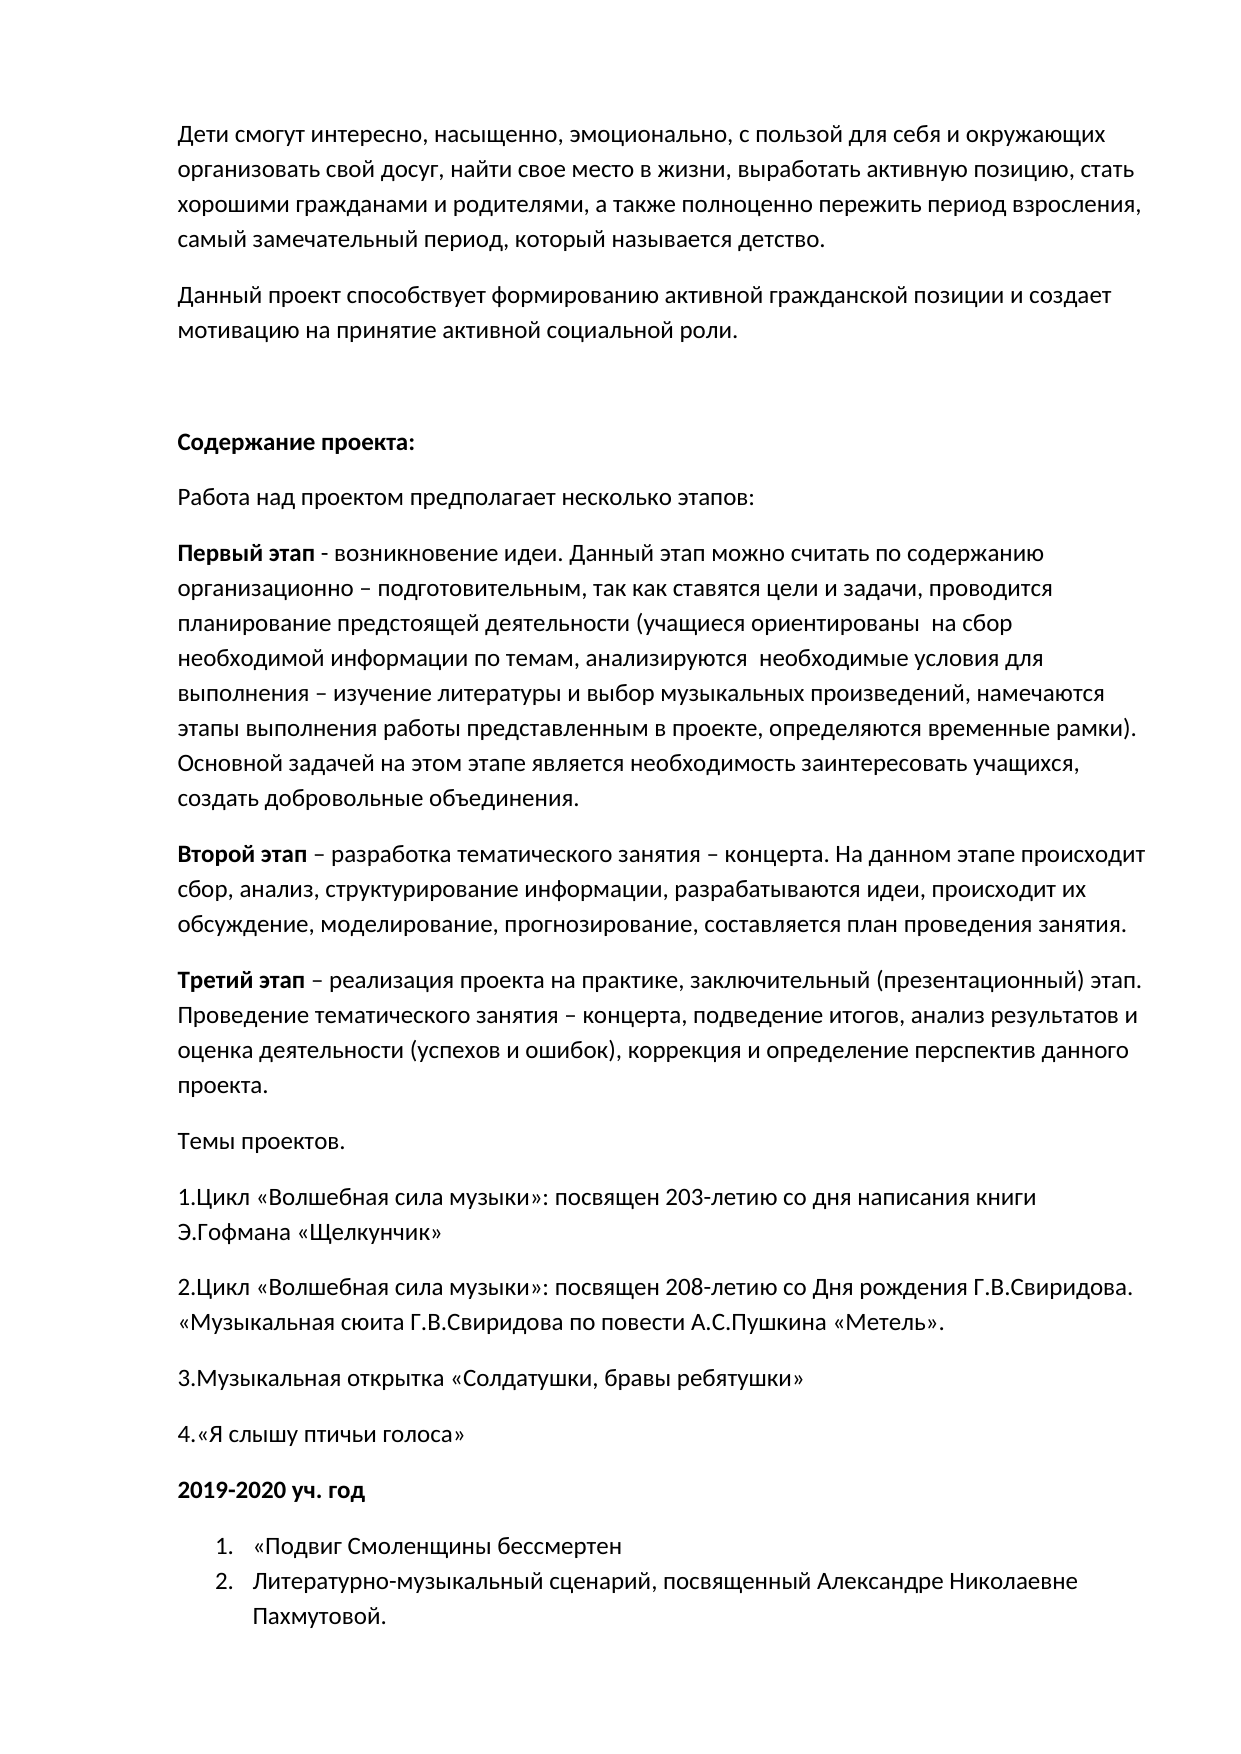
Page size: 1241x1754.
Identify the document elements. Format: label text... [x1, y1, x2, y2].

text Содержание проекта: [177, 426, 1152, 456]
text 2019-2020 уч. год [177, 1474, 1152, 1504]
list «Подвиг Смоленщины бессмертен [215, 1530, 1152, 1560]
text Второй этап – разработка тематического занятия – концерта. На данном этапе происходит сбор, анализ, структурирование информации, разрабатываются идеи, происходит их обсуждение, моделирование, прогнозирование, составляется план проведения занятия. [177, 838, 1152, 939]
text 2.Цикл «Волшебная сила музыки»: посвящен 208-летию со Дня рождения Г.В.Свиридова. «Музыкальная сюита Г.В.Свиридова по повести А.С.Пушкина «Метель». [177, 1271, 1152, 1337]
text Темы проектов. [177, 1125, 1152, 1155]
text 3.Музыкальная открытка «Солдатушки, бравы ребятушки» [177, 1362, 1152, 1393]
text Данный проект способствует формированию активной гражданской позиции и создает мотивацию на принятие активной социальной роли. [177, 279, 1152, 344]
text Работа над проектом предполагает несколько этапов: [177, 481, 1152, 512]
list Литературно-музыкальный сценарий, посвященный Александре Николаевне Пахмутовой. [215, 1565, 1152, 1630]
text Первый этап - возникновение идеи. Данный этап можно считать по содержанию организационно – подготовительным, так как ставятся цели и задачи, проводится планирование предстоящей деятельности (учащиеся ориентированы на сбор необходимой информации по темам, анализируются необходимые условия для выполнения – изучение литературы и выбор музыкальных произведений, намечаются этапы выполнения работы представленным в проекте, определяются временные рамки). Основной задачей на этом этапе является необходимость заинтересовать учащихся, создать добровольные объединения. [177, 537, 1152, 813]
text Дети смогут интересно, насыщенно, эмоционально, с пользой для себя и окружающих организовать свой досуг, найти свое место в жизни, выработать активную позицию, стать хорошими гражданами и родителями, а также полноценно пережить период взросления, самый замечательный период, который называется детство. [177, 118, 1152, 254]
text 1.Цикл «Волшебная сила музыки»: посвящен 203-летию со дня написания книги Э.Гофмана «Щелкунчик» [177, 1181, 1152, 1246]
text Третий этап – реализация проекта на практике, заключительный (презентационный) этап. Проведение тематического занятия – концерта, подведение итогов, анализ результатов и оценка деятельности (успехов и ошибок), коррекция и определение перспектив данного проекта. [177, 964, 1152, 1099]
text 4.«Я слышу птичьи голоса» [177, 1418, 1152, 1449]
